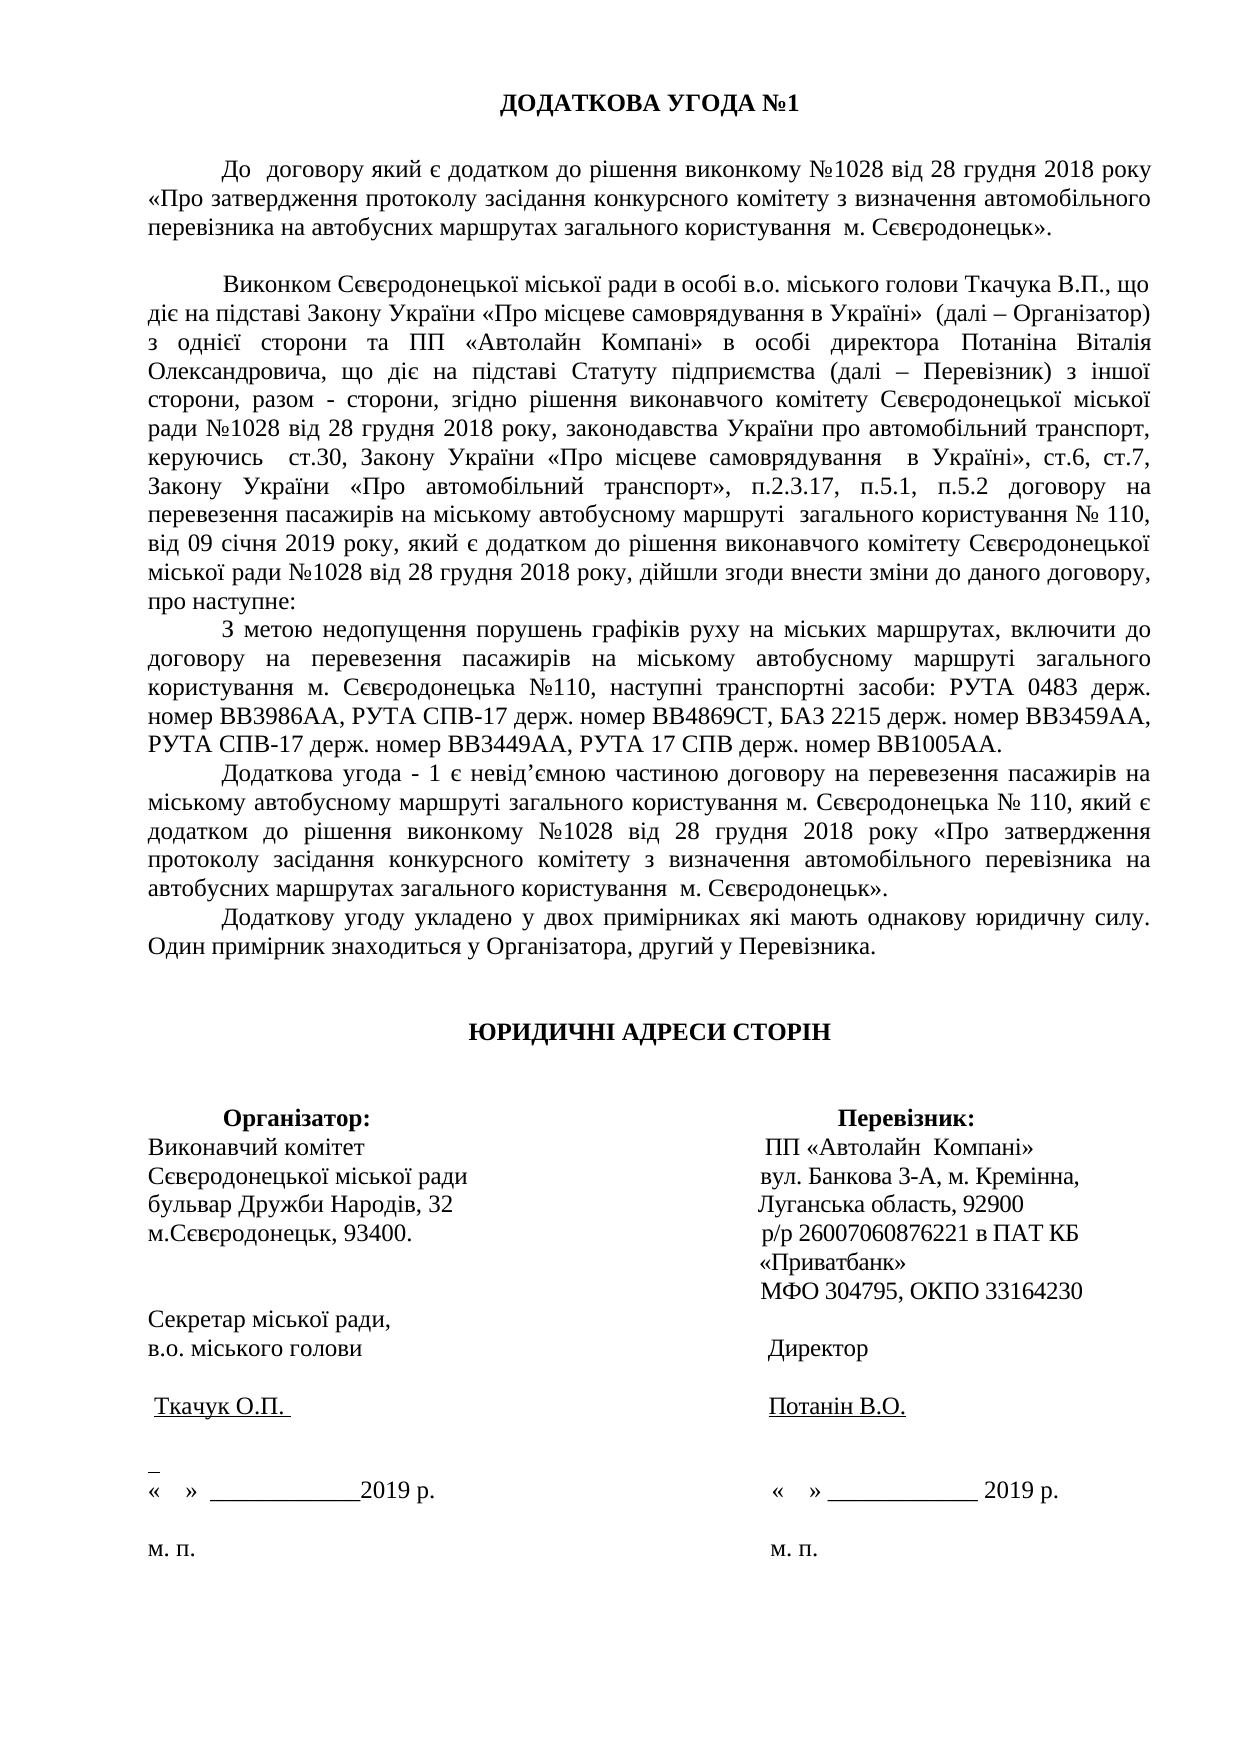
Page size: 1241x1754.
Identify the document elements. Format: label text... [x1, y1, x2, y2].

text «Приватбанк» [148, 1247, 1152, 1276]
text До договору який є додатком до рішення виконкому №1028 від 28 грудня 2018 року «Про затвердження протоколу засідання конкурсного комітету з визначення автомобільного перевізника на автобусних маршрутах загального користування м. Сєвєродонецьк». [148, 154, 1152, 241]
text Ткачук О.П. Потанін В.О. [148, 1391, 1152, 1419]
text м. п. м. п. [148, 1533, 1152, 1562]
text ЮРИДИЧНІ АДРЕСИ СТОРІН [148, 1017, 1152, 1046]
text Додаткова угода - 1 є невід’ємною частиною договору на перевезення пасажирів на міському автобусному маршруті загального користування м. Сєвєродонецька № 110, який є додатком до рішення виконкому №1028 від 28 грудня 2018 року «Про затвердження протоколу засідання конкурсного комітету з визначення автомобільного перевізника на автобусних маршрутах загального користування м. Сєвєродонецьк». [148, 758, 1152, 902]
text З метою недопущення порушень графіків руху на міських маршрутах, включити до договору на перевезення пасажирів на міському автобусному маршруті загального користування м. Сєвєродонецька №110, наступні транспортні засоби: РУТА 0483 держ. номер ВВ3986АА, РУТА СПВ-17 держ. номер ВВ4869СТ, БАЗ 2215 держ. номер ВВ3459АА, РУТА СПВ-17 держ. номер ВВ3449АА, РУТА 17 СПВ держ. номер ВВ1005АА. [148, 614, 1152, 758]
text Секретар міської ради, [148, 1304, 1152, 1333]
text Організатор: Перевізник: [223, 1103, 1152, 1132]
text МФО 304795, ОКПО 33164230 [148, 1276, 1152, 1304]
text Cєвєродонецької міської ради вул. Банкова 3-А, м. Кремінна, [148, 1161, 1152, 1189]
text м.Сєвєродонецьк, 93400. р/р 26007060876221 в ПАТ КБ [148, 1218, 1152, 1247]
text ДОДАТКОВА УГОДА №1 [148, 88, 1152, 117]
text Виконком Сєвєродонецької міської ради в особі в.о. міського голови Ткачука В.П., що діє на підставі Закону України «Про місцеве самоврядування в Україні» (далі – Організатор) з однієї сторони та ПП «Автолайн Компані» в особі директора Потаніна Віталія Олександровича, що діє на підставі Статуту підприємства (далі – Перевізник) з іншої сторони, разом - сторони, згідно рішення виконавчого комітету Сєвєродонецької міської ради №1028 від 28 грудня 2018 року, законодавства України про автомобільний транспорт, керуючись ст.30, Закону України «Про місцеве самоврядування в Україні», ст.6, ст.7, Закону України «Про автомобільний транспорт», п.2.3.17, п.5.1, п.5.2 договору на перевезення пасажирів на міському автобусному маршруті загального користування № 110, від 09 січня 2019 року, який є додатком до рішення виконавчого комітету Сєвєродонецької міської ради №1028 від 28 грудня 2018 року, дійшли згоди внести зміни до даного договору, про наступне: [148, 269, 1152, 614]
text Додаткову угоду укладено у двох примірниках які мають однакову юридичну силу. Один примірник знаходиться у Організатора, другий у Перевізника. [148, 902, 1152, 959]
text « » ____________2019 р. « » ____________ 2019 р. [148, 1476, 1152, 1504]
text Виконавчий комітет ПП «Автолайн Компані» [148, 1132, 1152, 1161]
text бульвар Дружби Народів, 32 Луганська область, 92900 [148, 1189, 1152, 1218]
text в.о. міського голови Директор [148, 1333, 1152, 1362]
